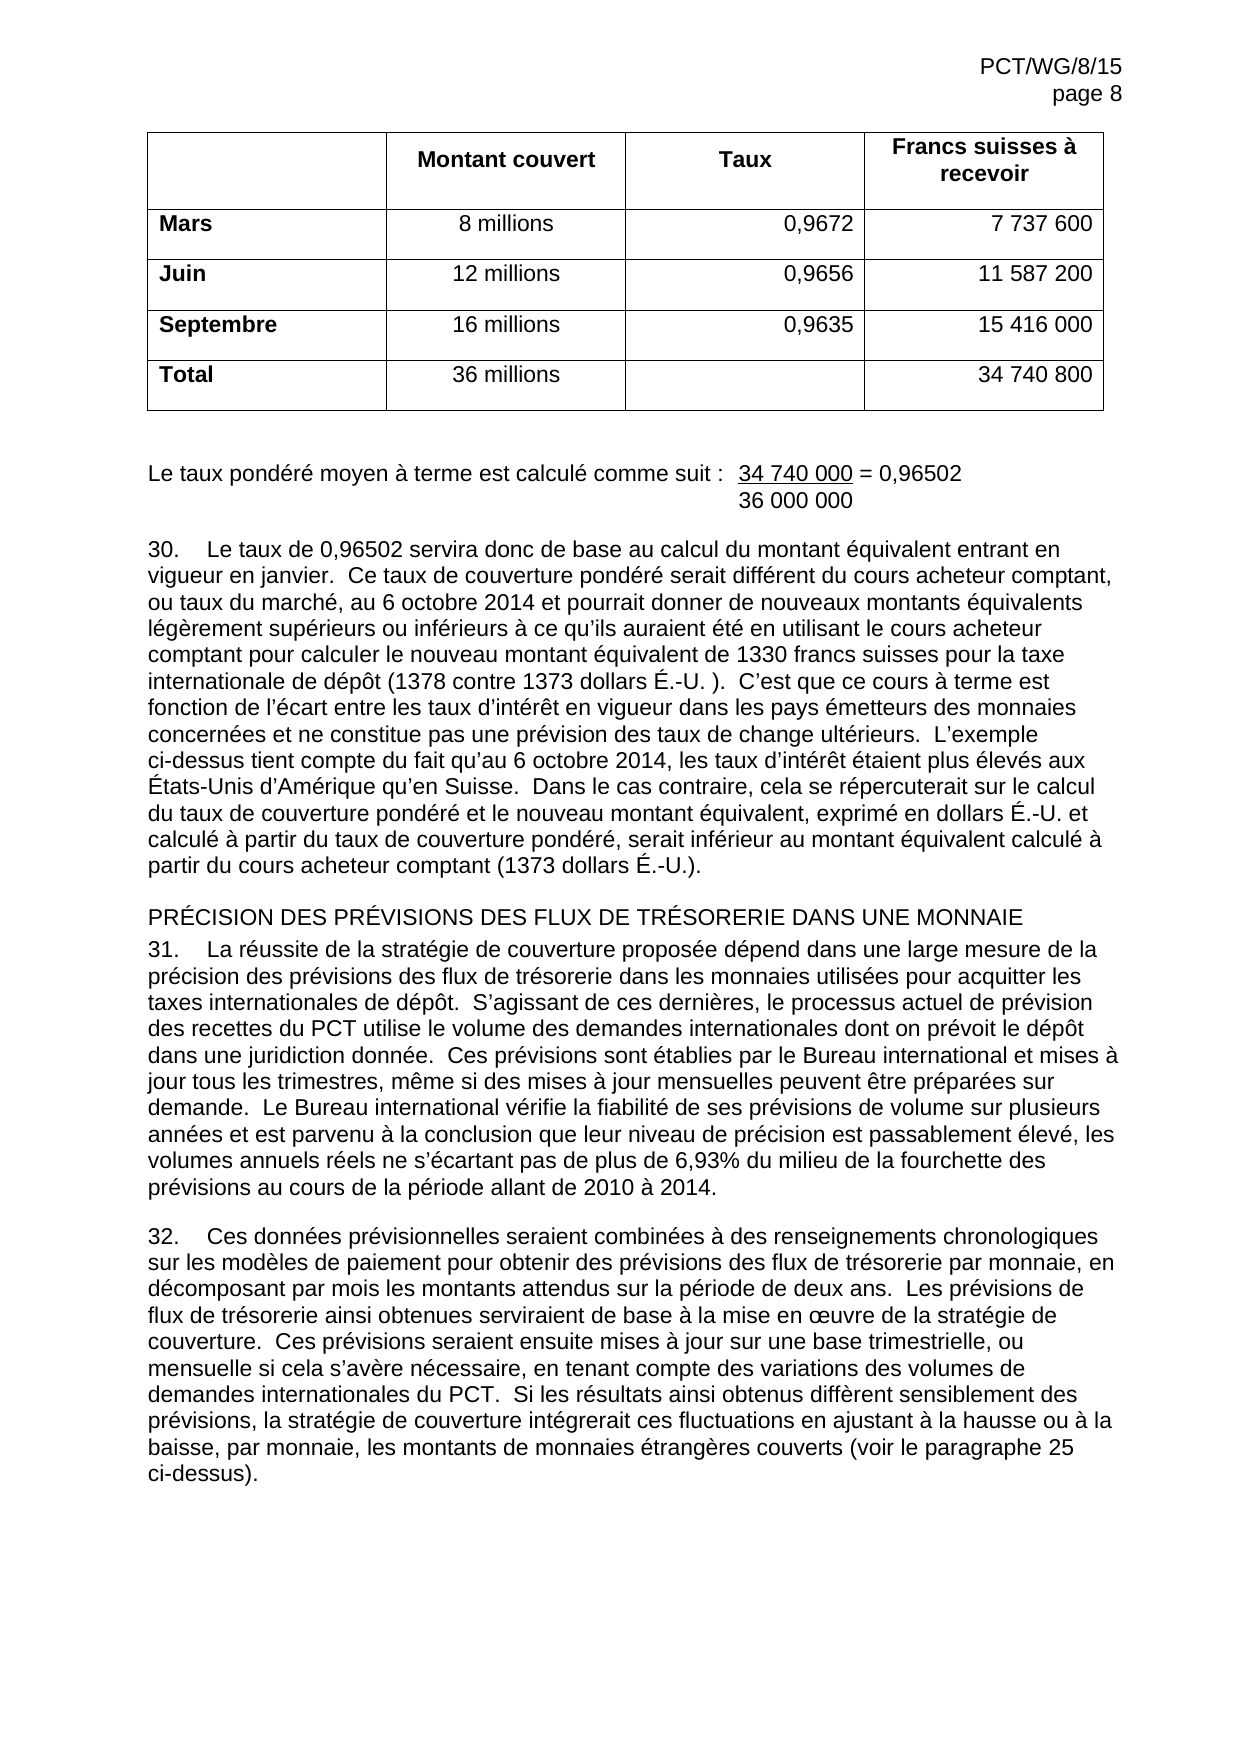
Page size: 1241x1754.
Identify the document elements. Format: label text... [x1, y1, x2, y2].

text La réussite de la stratégie de couverture proposée dépend dans une large mesure de la précision des prévisions des flux de trésorerie dans les monnaies utilisées pour acquitter les taxes internationales de dépôt. S’agissant de ces dernières, le processus actuel de prévision des recettes du PCT utilise le volume des demandes internationales dont on prévoit le dépôt dans une juridiction donnée. Ces prévisions sont établies par le Bureau international et mises à jour tous les trimestres, même si des mises à jour mensuelles peuvent être préparées sur demande. Le Bureau international vérifie la fiabilité de ses prévisions de volume sur plusieurs années et est parvenu à la conclusion que leur niveau de précision est passablement élevé, les volumes annuels réels ne s’écartant pas de plus de 6,93% du milieu de la fourchette des prévisions au cours de la période allant de 2010 à 2014. [148, 936, 1122, 1200]
table_cell 16 millions [387, 311, 625, 360]
table_cell Juin [148, 260, 386, 309]
subtitle Précision des prévisions des flux de trésorerie dans une monnaie [148, 904, 1122, 930]
text Ces données prévisionnelles seraient combinées à des renseignements chronologiques sur les modèles de paiement pour obtenir des prévisions des flux de trésorerie par monnaie, en décomposant par mois les montants attendus sur la période de deux ans. Les prévisions de flux de trésorerie ainsi obtenues serviraient de base à la mise en œuvre de la stratégie de couverture. Ces prévisions seraient ensuite mises à jour sur une base trimestrielle, ou mensuelle si cela s’avère nécessaire, en tenant compte des variations des volumes de demandes internationales du PCT. Si les résultats ainsi obtenus diffèrent sensiblement des prévisions, la stratégie de couverture intégrerait ces fluctuations en ajustant à la hausse ou à la baisse, par monnaie, les montants de monnaies étrangères couverts (voir le paragraphe 25 ci-dessus). [148, 1223, 1122, 1486]
table_cell 34 740 800 [865, 361, 1103, 410]
table_cell 0,9656 [626, 260, 864, 309]
table_cell [626, 361, 864, 410]
table_cell 0,9672 [626, 210, 864, 259]
table_cell Total [148, 361, 386, 410]
table_cell 8 millions [387, 210, 625, 259]
table_header Montant couvert [387, 133, 625, 209]
table_cell Septembre [148, 311, 386, 360]
text Le taux de 0,96502 servira donc de base au calcul du montant équivalent entrant en vigueur en janvier. Ce taux de couverture pondéré serait différent du cours acheteur comptant, ou taux du marché, au 6 octobre 2014 et pourrait donner de nouveaux montants équivalents légèrement supérieurs ou inférieurs à ce qu’ils auraient été en utilisant le cours acheteur comptant pour calculer le nouveau montant équivalent de 1330 francs suisses pour la taxe internationale de dépôt (1378 contre 1373 dollars É.-U. ). C’est que ce cours à terme est fonction de l’écart entre les taux d’intérêt en vigueur dans les pays émetteurs des monnaies concernées et ne constitue pas une prévision des taux de change ultérieurs. L’exemple ci-dessus tient compte du fait qu’au 6 octobre 2014, les taux d’intérêt étaient plus élevés aux États-Unis d’Amérique qu’en Suisse. Dans le cas contraire, cela se répercuterait sur le calcul du taux de couverture pondéré et le nouveau montant équivalent, exprimé en dollars É.-U. et calculé à partir du taux de couverture pondéré, serait inférieur au montant équivalent calculé à partir du cours acheteur comptant (1373 dollars É.-U.). [148, 536, 1122, 879]
table_cell Mars [148, 210, 386, 259]
table_cell 7 737 600 [865, 210, 1103, 259]
table_cell 11 587 200 [865, 260, 1103, 309]
text 36 000 000 [148, 487, 1122, 513]
table_header Taux [626, 133, 864, 209]
table_header [148, 133, 386, 209]
text Le taux pondéré moyen à terme est calculé comme suit : 34 740 000 = 0,96502 [148, 460, 1122, 487]
table_cell 12 millions [387, 260, 625, 309]
table_cell 15 416 000 [865, 311, 1103, 360]
table_header Francs suisses à recevoir [865, 133, 1103, 209]
table_cell 0,9635 [626, 311, 864, 360]
table_cell 36 millions [387, 361, 625, 410]
